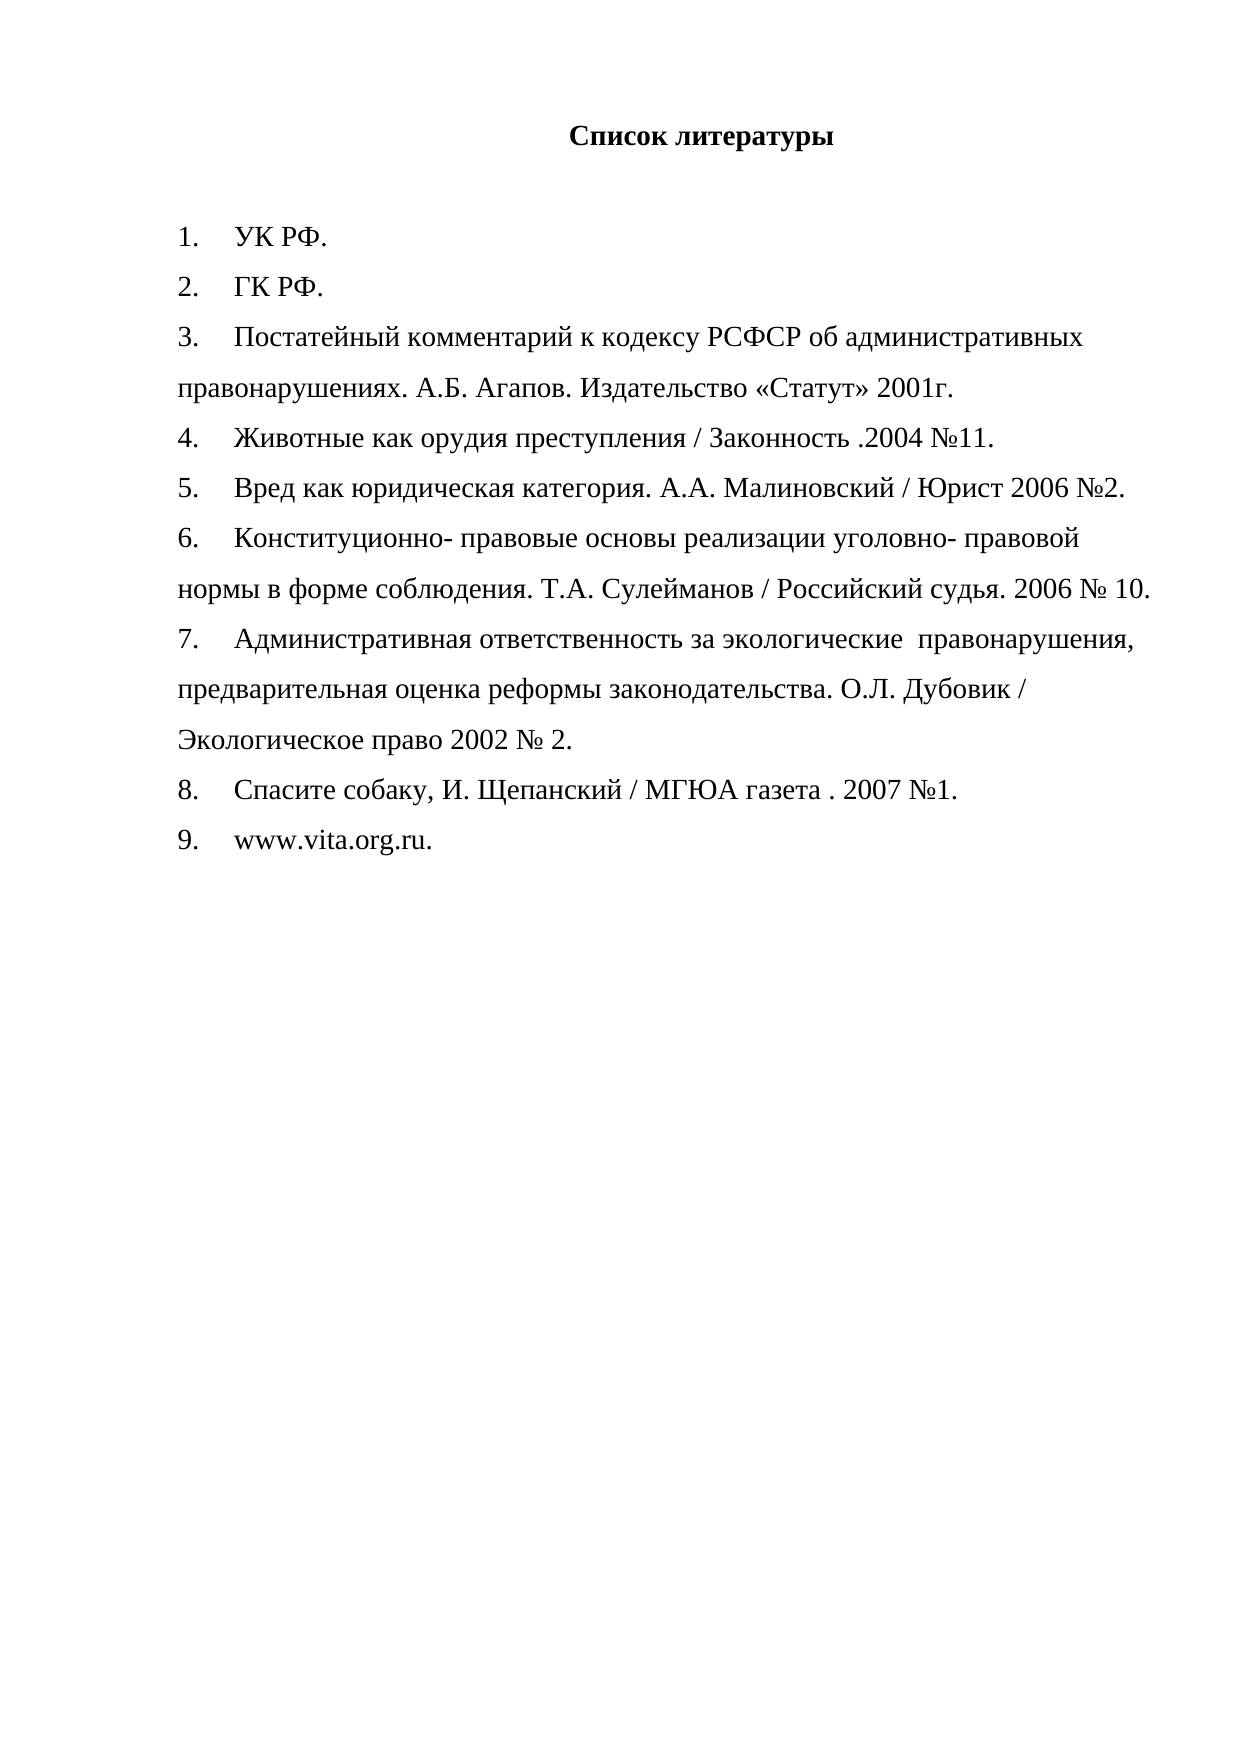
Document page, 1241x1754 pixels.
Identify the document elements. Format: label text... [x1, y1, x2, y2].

list Постатейный комментарий к кодексу РСФСР об административных правонарушениях. А.Б. Агапов. Издательство «Статут» 2001г. [177, 319, 1152, 403]
list Животные как орудия преступления / Законность .2004 №11. [177, 420, 1152, 453]
list ГК РФ. [177, 269, 1152, 303]
list Административная ответственность за экологические правонарушения, предварительная оценка реформы законодательства. О.Л. Дубовик / Экологическое право 2002 № 2. [177, 621, 1152, 755]
list www.vita.org.ru. [177, 822, 1152, 856]
list УК РФ. [177, 219, 1152, 252]
list Вред как юридическая категория. А.А. Малиновский / Юрист 2006 №2. [177, 470, 1152, 504]
text Список литературы [177, 118, 1152, 152]
list Спасите собаку, И. Щепанский / МГЮА газета . 2007 №1. [177, 772, 1152, 806]
list Конституционно- правовые основы реализации уголовно- правовой нормы в форме соблюдения. Т.А. Сулейманов / Российский судья. 2006 № 10. [177, 521, 1152, 604]
